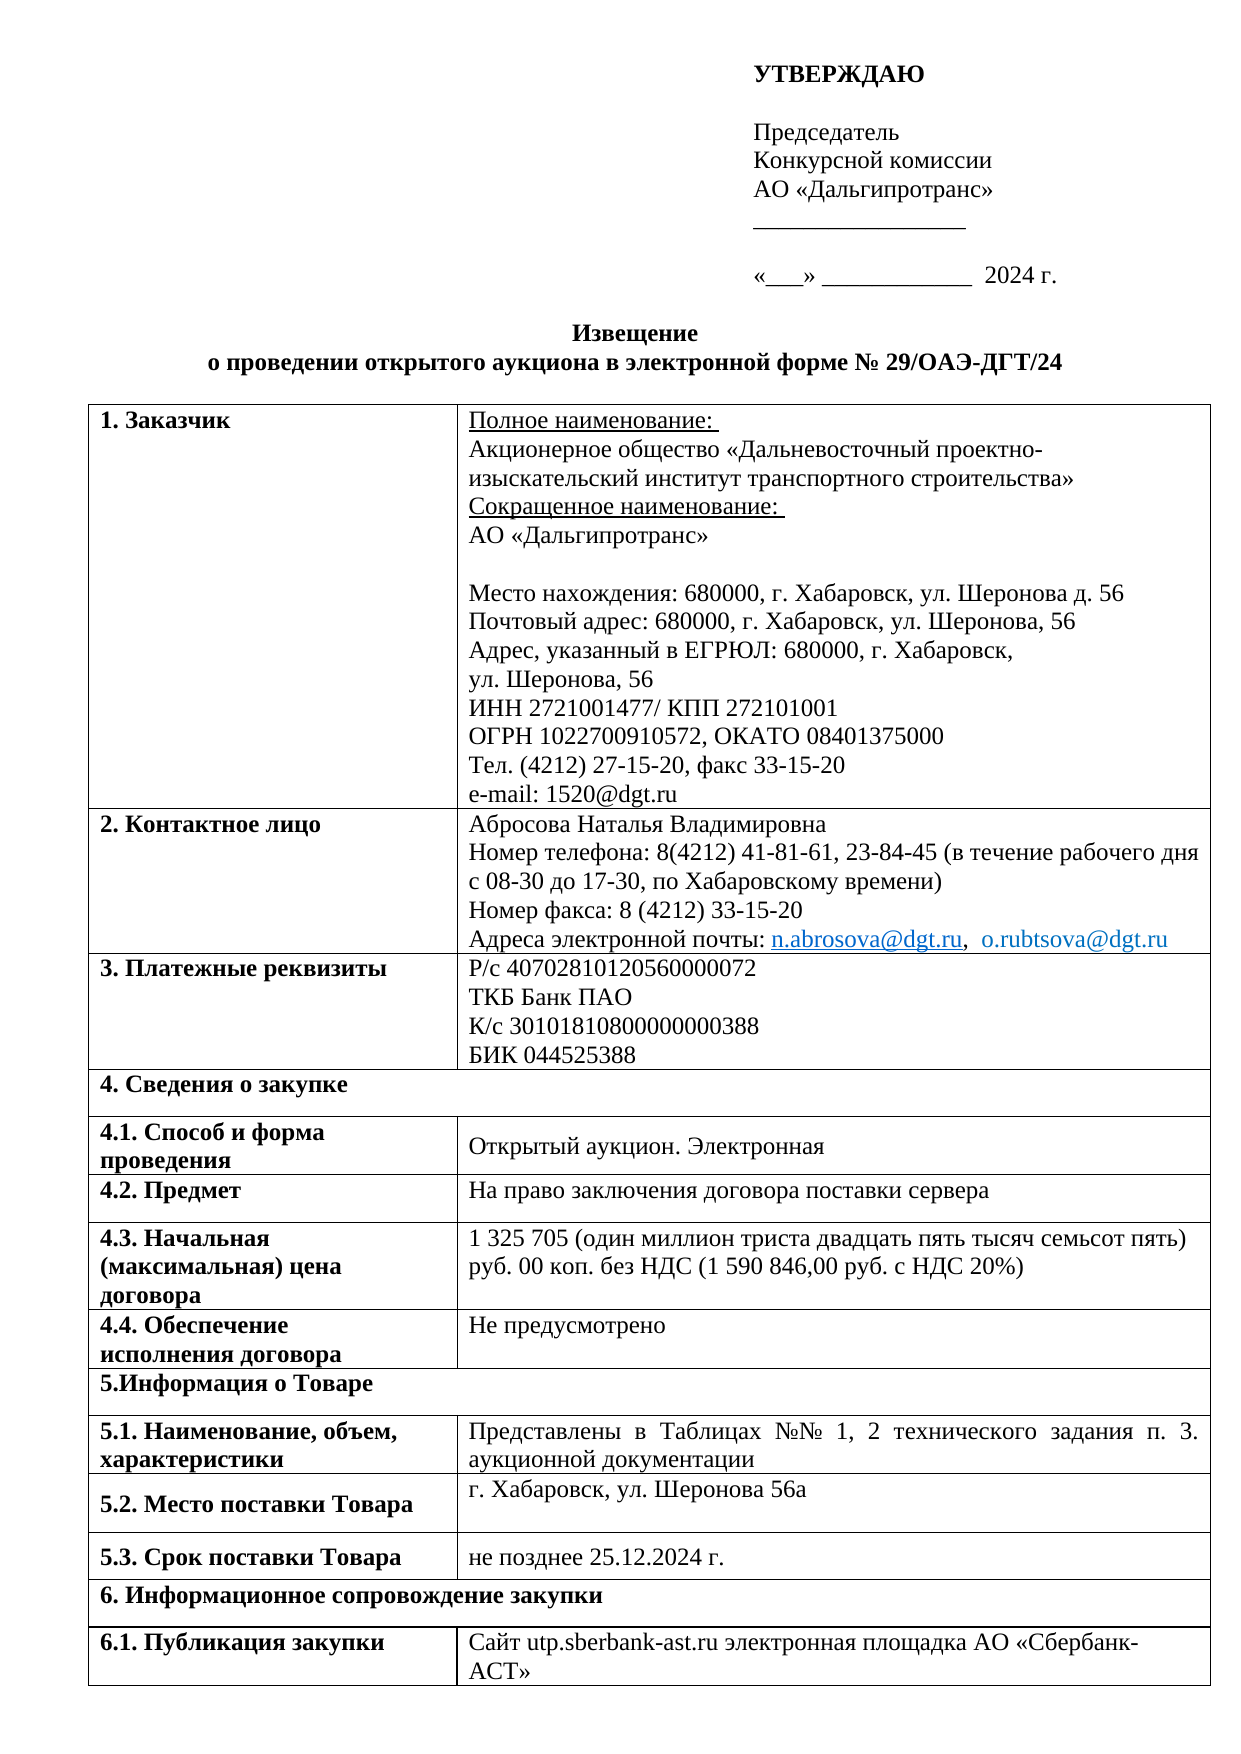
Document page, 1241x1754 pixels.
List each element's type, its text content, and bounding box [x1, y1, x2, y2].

table_header 1. Заказчик [89, 405, 457, 808]
table_cell 4.2. Предмет [89, 1175, 457, 1222]
text о проведении открытого аукциона в электронной форме № 29/ОАЭ-ДГТ/24 [118, 347, 1152, 375]
table_cell Абросова Наталья Владимировна Номер телефона: 8(4212) 41-81-61, 23-84-45 (в течение рабочего дня с 08-30 до 17-30, по Хабаровскому времени) Номер факса: 8 (4212) 33-15-20 Адреса электронной почты: n.abrosova@dgt.ru, o.rubtsova@dgt.ru [458, 809, 1210, 952]
table_cell На право заключения договора поставки сервера [458, 1175, 1210, 1222]
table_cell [89, 1628, 456, 1685]
text АО «Дальгипротранс» [753, 174, 1152, 203]
text УТВЕРЖДАЮ [753, 59, 1152, 88]
table_cell 5.1. Наименование, объем, характеристики [89, 1416, 457, 1473]
table_cell г. Хабаровск, ул. Шеронова 56а [458, 1474, 1210, 1532]
table_cell 2. Контактное лицо [89, 809, 457, 952]
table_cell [458, 1628, 1210, 1685]
table_cell 1 325 705 (один миллион триста двадцать пять тысяч семьсот пять) руб. 00 коп. без НДС (1 590 846,00 руб. с НДС 20%) [458, 1223, 1210, 1309]
table_cell 4.3. Начальная (максимальная) цена договора [89, 1223, 457, 1309]
table_cell Представлены в Таблицах №№ 1, 2 технического задания п. 3. аукционной документации [458, 1416, 1210, 1473]
text Извещение [118, 318, 1152, 347]
table_cell 4.4. Обеспечение исполнения договора [89, 1310, 457, 1367]
table_cell 4. Сведения о закупке [89, 1070, 1210, 1116]
text Конкурсной комиссии [753, 145, 1152, 174]
table_header Полное наименование: Акционерное общество «Дальневосточный проектно-изыскательский институт транспортного строительства» Сокращенное наименование: АО «Дальгипротранс» Место нахождения: 680000, г. Хабаровск, ул. Шеронова д. 56 Почтовый адрес: 680000, г. Хабаровск, ул. Шеронова, 56 Адрес, указанный в ЕГРЮЛ: 680000, г. Хабаровск, ул. Шеронова, 56 ИНН 2721001477/ КПП 272101001 ОГРН 1022700910572, ОКАТО 08401375000 Тел. (4212) 27-15-20, факс 33-15-20 e-mail: 1520@dgt.ru [458, 405, 1210, 808]
text «___» ____________ 2024 г. [753, 260, 1152, 289]
table_cell 5.Информация о Товаре [89, 1369, 1210, 1415]
table_cell не позднее 25.12.2024 г. [458, 1533, 1210, 1579]
table_cell 6. Информационное сопровождение закупки [89, 1580, 1210, 1626]
text _________________ [753, 203, 1152, 232]
table_cell 5.3. Срок поставки Товара [89, 1533, 457, 1579]
table_cell 3. Платежные реквизиты [89, 954, 457, 1068]
table_cell Р/с 40702810120560000072 ТКБ Банк ПАО К/с 30101810800000000388 БИК 044525388 [458, 954, 1210, 1068]
text Председатель [753, 117, 1152, 145]
table_cell Не предусмотрено [458, 1310, 1210, 1367]
table_cell 4.1. Способ и форма проведения [89, 1117, 457, 1174]
table_cell Открытый аукцион. Электронная [458, 1117, 1210, 1174]
table_cell 5.2. Место поставки Товара [89, 1474, 457, 1532]
